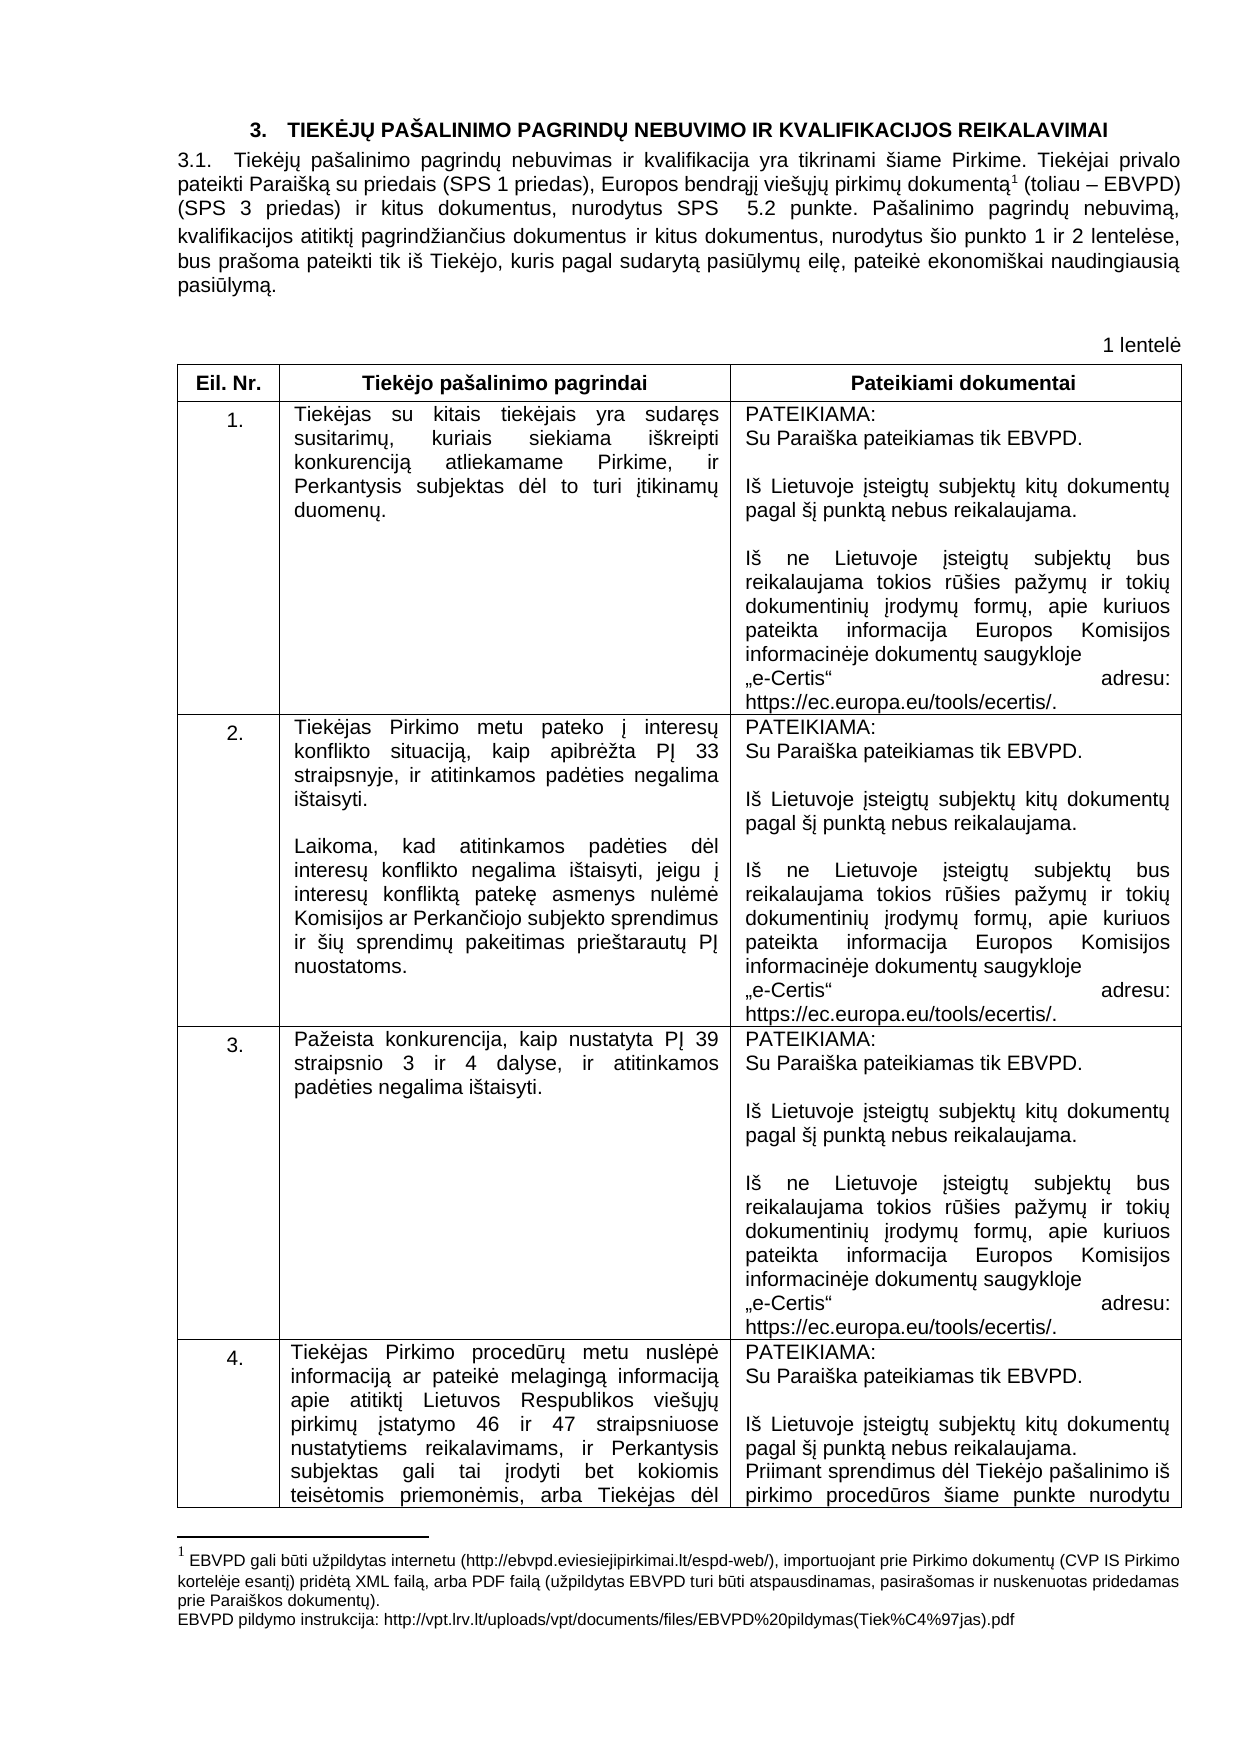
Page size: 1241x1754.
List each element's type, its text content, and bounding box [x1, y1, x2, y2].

table_cell [178, 1340, 279, 1507]
table_cell PATEIKIAMA: Su Paraiška pateikiamas tik EBVPD. Iš Lietuvoje įsteigtų subjektų kitų dokumentų pagal šį punktą nebus reikalaujama. Iš ne Lietuvoje įsteigtų subjektų bus reikalaujama tokios rūšies pažymų ir tokių dokumentinių įrodymų formų, apie kuriuos pateikta informacija Europos Komisijos informacinėje dokumentų saugykloje „e-Certis“ adresu: https://ec.europa.eu/tools/ecertis/. [731, 1027, 1181, 1338]
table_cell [731, 1340, 1181, 1507]
table_cell Tiekėjas su kitais tiekėjais yra sudaręs susitarimų, kuriais siekiama iškreipti konkurenciją atliekamame Pirkime, ir Perkantysis subjektas dėl to turi įtikinamų duomenų. [280, 402, 730, 713]
table_header Eil. Nr. [178, 365, 279, 401]
table_cell [178, 1027, 279, 1338]
text 3.1. Tiekėjų pašalinimo pagrindų nebuvimas ir kvalifikacija yra tikrinami šiame Pirkime. Tiekėjai privalo pateikti Paraišką su priedais (SPS 1 priedas), Europos bendrąjį viešųjų pirkimų dokumentą (toliau – EBVPD) (SPS 3 priedas) ir kitus dokumentus, nurodytus SPS 5.2 punkte. Pašalinimo pagrindų nebuvimą, kvalifikacijos atitiktį pagrindžiančius dokumentus ir kitus dokumentus, nurodytus šio punkto 1 ir 2 lentelėse, bus prašoma pateikti tik iš Tiekėjo, kuris pagal sudarytą pasiūlymų eilę, pateikė ekonomiškai naudingiausią pasiūlymą. [177, 148, 1181, 297]
table_header Tiekėjo pašalinimo pagrindai [280, 365, 730, 401]
table_cell PATEIKIAMA: Su Paraiška pateikiamas tik EBVPD. Iš Lietuvoje įsteigtų subjektų kitų dokumentų pagal šį punktą nebus reikalaujama. Iš ne Lietuvoje įsteigtų subjektų bus reikalaujama tokios rūšies pažymų ir tokių dokumentinių įrodymų formų, apie kuriuos pateikta informacija Europos Komisijos informacinėje dokumentų saugykloje „e-Certis“ adresu: https://ec.europa.eu/tools/ecertis/. [731, 402, 1181, 713]
table_cell [178, 402, 279, 713]
list 1 lentelė [177, 333, 1181, 357]
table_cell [280, 1340, 730, 1507]
table_cell Pažeista konkurencija, kaip nustatyta PĮ 39 straipsnio 3 ir 4 dalyse, ir atitinkamos padėties negalima ištaisyti. [280, 1027, 730, 1338]
table_header Pateikiami dokumentai [731, 365, 1181, 401]
subtitle TIEKĖJŲ PAŠALINIMO PAGRINDŲ NEBUVIMO IR KVALIFIKACIJOS REIKALAVIMAI [177, 118, 1181, 142]
table_cell Tiekėjas Pirkimo metu pateko į interesų konflikto situaciją, kaip apibrėžta PĮ 33 straipsnyje, ir atitinkamos padėties negalima ištaisyti. Laikoma, kad atitinkamos padėties dėl interesų konflikto negalima ištaisyti, jeigu į interesų konfliktą patekę asmenys nulėmė Komisijos ar Perkančiojo subjekto sprendimus ir šių sprendimų pakeitimas prieštarautų PĮ nuostatoms. [280, 715, 730, 1026]
table_cell PATEIKIAMA: Su Paraiška pateikiamas tik EBVPD. Iš Lietuvoje įsteigtų subjektų kitų dokumentų pagal šį punktą nebus reikalaujama. Iš ne Lietuvoje įsteigtų subjektų bus reikalaujama tokios rūšies pažymų ir tokių dokumentinių įrodymų formų, apie kuriuos pateikta informacija Europos Komisijos informacinėje dokumentų saugykloje „e-Certis“ adresu: https://ec.europa.eu/tools/ecertis/. [731, 715, 1181, 1026]
table_cell [178, 715, 279, 1026]
